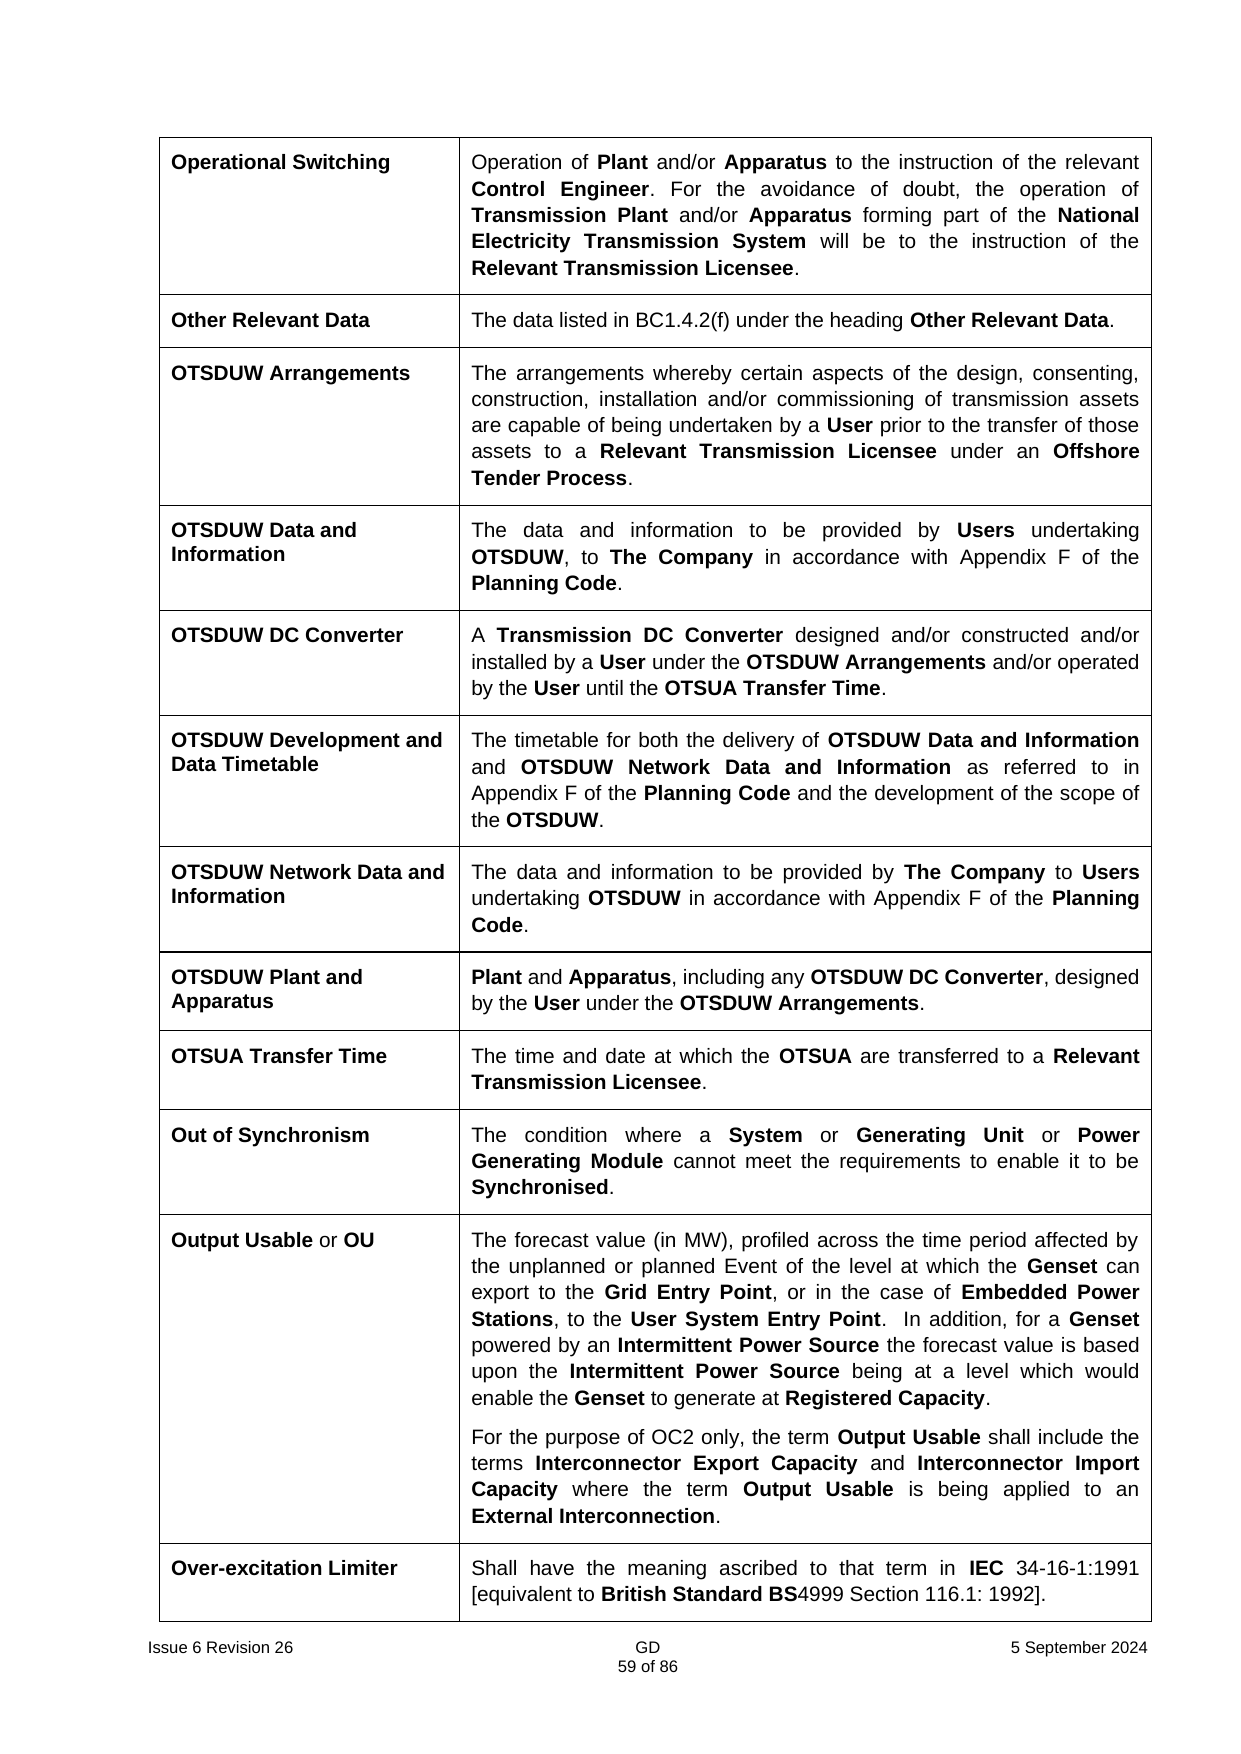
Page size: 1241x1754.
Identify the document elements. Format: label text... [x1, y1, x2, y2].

table_cell A Transmission DC Converter designed and/or constructed and/or installed by a User under the OTSDUW Arrangements and/or operated by the User until the OTSUA Transfer Time. [460, 611, 1151, 715]
table_cell The timetable for both the delivery of OTSDUW Data and Information and OTSDUW Network Data and Information as referred to in Appendix F of the Planning Code and the development of the scope of the OTSDUW. [460, 716, 1151, 846]
table_cell The data listed in BC1.4.2(f) under the heading Other Relevant Data. [460, 295, 1151, 347]
table_cell The condition where a System or Generating Unit or Power Generating Module cannot meet the requirements to enable it to be Synchronised. [460, 1110, 1151, 1214]
table_cell Operation of Plant and/or Apparatus to the instruction of the relevant Control Engineer. For the avoidance of doubt, the operation of Transmission Plant and/or Apparatus forming part of the National Electricity Transmission System will be to the instruction of the Relevant Transmission Licensee. [460, 138, 1151, 294]
table_cell Plant and Apparatus, including any OTSDUW DC Converter, designed by the User under the OTSDUW Arrangements. [460, 953, 1151, 1030]
table_cell The time and date at which the OTSUA are transferred to a Relevant Transmission Licensee. [460, 1031, 1151, 1109]
table_cell Other Relevant Data [160, 295, 459, 347]
table_cell Operational Switching [160, 138, 459, 294]
table_cell OTSDUW Network Data and Information [160, 847, 459, 951]
table_cell Out of Synchronism [160, 1110, 459, 1214]
table_cell The arrangements whereby certain aspects of the design, consenting, construction, installation and/or commissioning of transmission assets are capable of being undertaken by a User prior to the transfer of those assets to a Relevant Transmission Licensee under an Offshore Tender Process. [460, 348, 1151, 504]
table_cell Over-excitation Limiter [160, 1544, 459, 1621]
table_cell OTSDUW Plant and Apparatus [160, 953, 459, 1030]
table_cell The data and information to be provided by The Company to Users undertaking OTSDUW in accordance with Appendix F of the Planning Code. [460, 847, 1151, 951]
table_cell The forecast value (in MW), profiled across the time period affected by the unplanned or planned Event of the level at which the Genset can export to the Grid Entry Point, or in the case of Embedded Power Stations, to the User System Entry Point. In addition, for a Genset powered by an Intermittent Power Source the forecast value is based upon the Intermittent Power Source being at a level which would enable the Genset to generate at Registered Capacity. For the purpose of OC2 only, the term Output Usable shall include the terms Interconnector Export Capacity and Interconnector Import Capacity where the term Output Usable is being applied to an External Interconnection. [460, 1215, 1151, 1542]
table_cell OTSDUW Data and Information [160, 506, 459, 610]
table_cell OTSUA Transfer Time [160, 1031, 459, 1109]
table_cell Output Usable or OU [160, 1215, 459, 1542]
table_cell OTSDUW DC Converter [160, 611, 459, 715]
table_cell The data and information to be provided by Users undertaking OTSDUW, to The Company in accordance with Appendix F of the Planning Code. [460, 506, 1151, 610]
table_cell OTSDUW Development and Data Timetable [160, 716, 459, 846]
table_cell Shall have the meaning ascribed to that term in IEC 34-16-1:1991 [equivalent to British Standard BS4999 Section 116.1: 1992]. [460, 1544, 1151, 1621]
table_cell OTSDUW Arrangements [160, 348, 459, 504]
